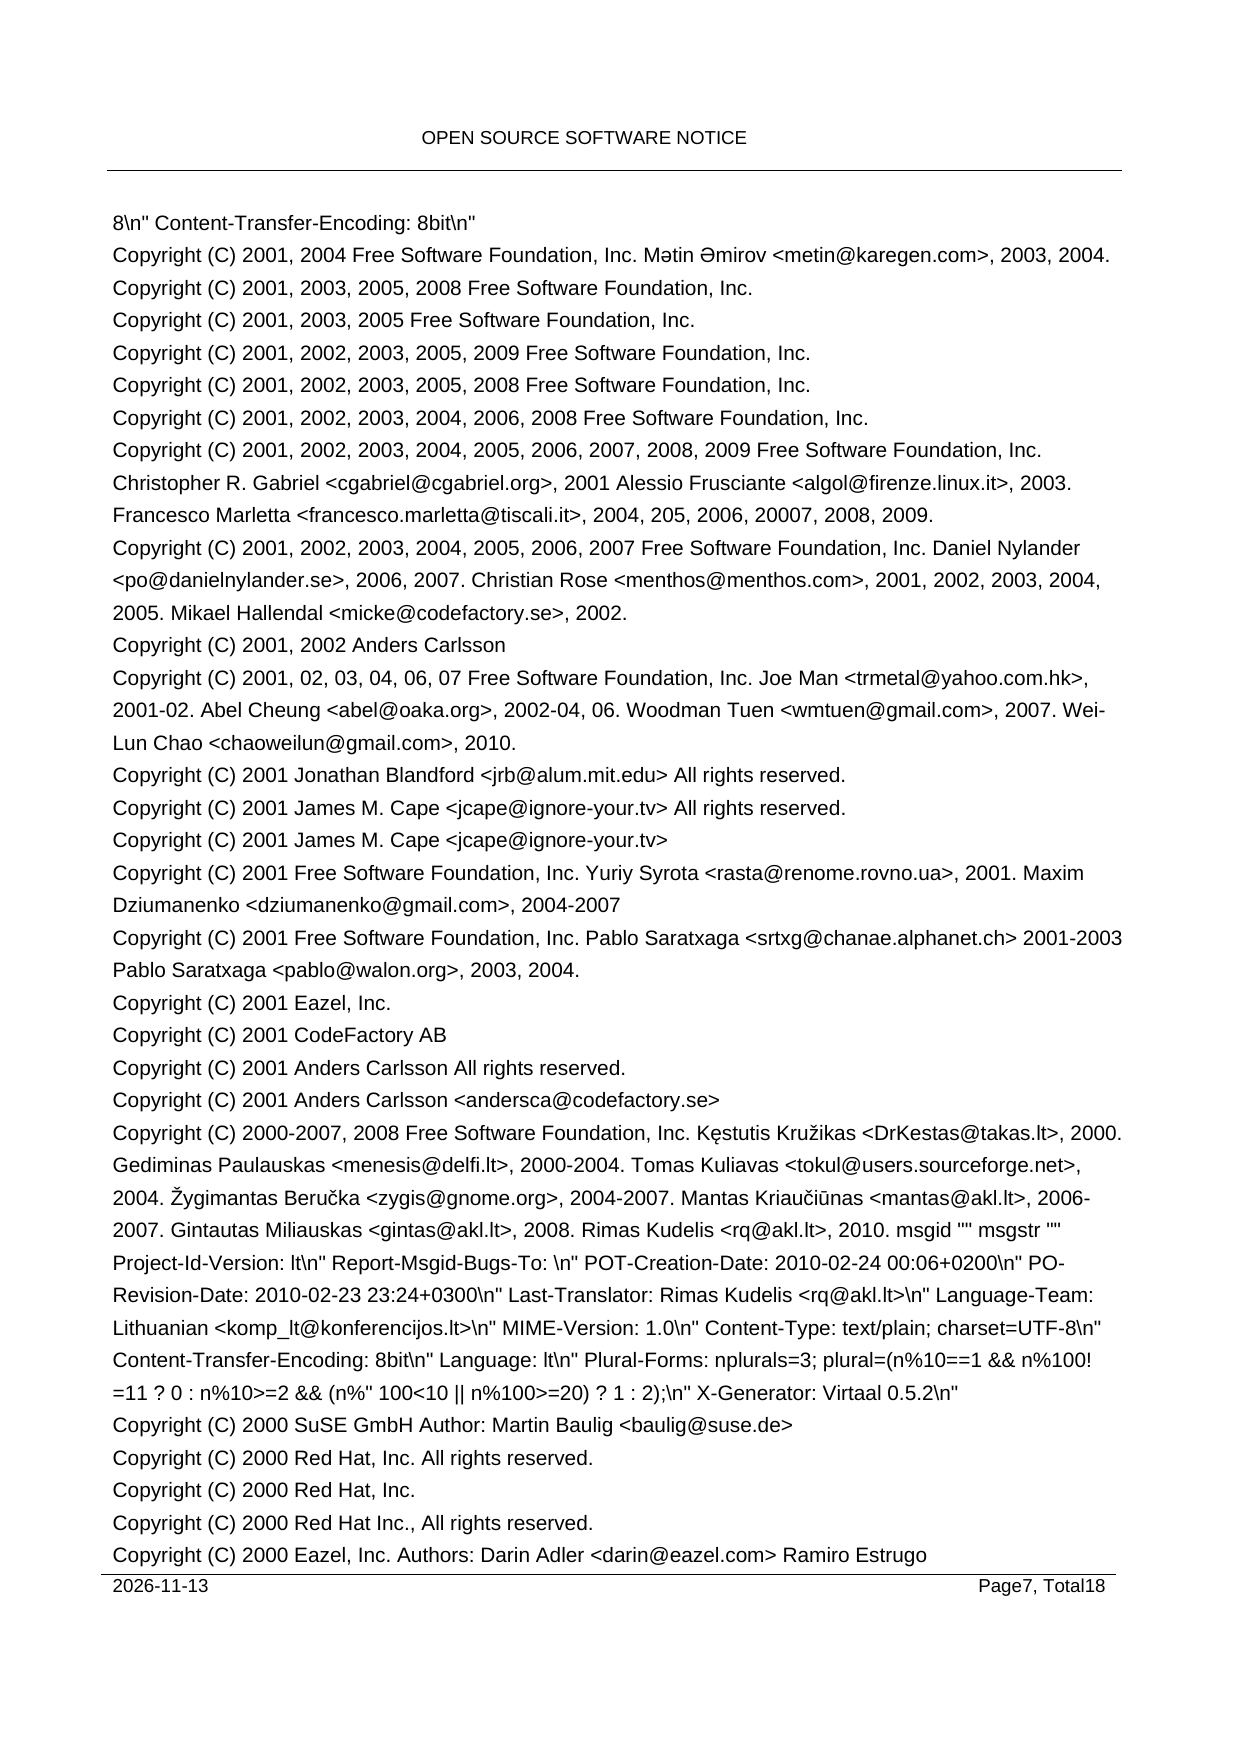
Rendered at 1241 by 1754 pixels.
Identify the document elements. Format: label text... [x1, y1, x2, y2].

text Copyright (C) 2001 Anders Carlsson <andersca@codefactory.se> [112, 1084, 1128, 1116]
text Copyright (C) 2001, 2002, 2003, 2004, 2006, 2008 Free Software Foundation, Inc. [112, 401, 1128, 434]
text Copyright (C) 2001 James M. Cape <jcape@ignore-your.tv> [112, 824, 1128, 856]
text Copyright (C) 2001 CodeFactory AB [112, 1019, 1128, 1051]
text Copyright (C) 2001 Free Software Foundation, Inc. Yuriy Syrota <rasta@renome.rovno.ua>, 2001. Maxim Dziumanenko <dziumanenko@gmail.com>, 2004-2007 [112, 856, 1128, 921]
text Copyright (C) 2001 Jonathan Blandford <jrb@alum.mit.edu> All rights reserved. [112, 759, 1128, 791]
text Copyright (C) 2001 James M. Cape <jcape@ignore-your.tv> All rights reserved. [112, 791, 1128, 824]
text Copyright (C) 2000-2007, 2008 Free Software Foundation, Inc. Kęstutis Kružikas <DrKestas@takas.lt>, 2000. Gediminas Paulauskas <menesis@delfi.lt>, 2000-2004. Tomas Kuliavas <tokul@users.sourceforge.net>, 2004. Žygimantas Beručka <zygis@gnome.org>, 2004-2007. Mantas Kriaučiūnas <mantas@akl.lt>, 2006-2007. Gintautas Miliauskas <gintas@akl.lt>, 2008. Rimas Kudelis <rq@akl.lt>, 2010. msgid "" msgstr "" Project-Id-Version: lt\n" Report-Msgid-Bugs-To: \n" POT-Creation-Date: 2010-02-24 00:06+0200\n" PO-Revision-Date: 2010-02-23 23:24+0300\n" Last-Translator: Rimas Kudelis <rq@akl.lt>\n" Language-Team: Lithuanian <komp_lt@konferencijos.lt>\n" MIME-Version: 1.0\n" Content-Type: text/plain; charset=UTF-8\n" Content-Transfer-Encoding: 8bit\n" Language: lt\n" Plural-Forms: nplurals=3; plural=(n%10==1 && n%100!=11 ? 0 : n%10>=2 && (n%" 100<10 || n%100>=20) ? 1 : 2);\n" X-Generator: Virtaal 0.5.2\n" [112, 1116, 1128, 1409]
text Copyright (C) 2001 Free Software Foundation, Inc. Pablo Saratxaga <srtxg@chanae.alphanet.ch> 2001-2003 Pablo Saratxaga <pablo@walon.org>, 2003, 2004. [112, 921, 1128, 986]
text Copyright (C) 2001, 02, 03, 04, 06, 07 Free Software Foundation, Inc. Joe Man <trmetal@yahoo.com.hk>, 2001-02. Abel Cheung <abel@oaka.org>, 2002-04, 06. Woodman Tuen <wmtuen@gmail.com>, 2007. Wei-Lun Chao <chaoweilun@gmail.com>, 2010. [112, 661, 1128, 759]
text Copyright (C) 2001 Anders Carlsson All rights reserved. [112, 1051, 1128, 1084]
text Copyright (C) 2000 SuSE GmbH Author: Martin Baulig <baulig@suse.de> [112, 1409, 1128, 1441]
text Copyright (C) 2001, 2004 Free Software Foundation, Inc. Mətin Əmirov <metin@karegen.com>, 2003, 2004. [112, 239, 1128, 271]
text Copyright (C) 2001, 2003, 2005, 2008 Free Software Foundation, Inc. [112, 271, 1128, 304]
text Copyright (C) 2001, 2002, 2003, 2004, 2005, 2006, 2007 Free Software Foundation, Inc. Daniel Nylander <po@danielnylander.se>, 2006, 2007. Christian Rose <menthos@menthos.com>, 2001, 2002, 2003, 2004, 2005. Mikael Hallendal <micke@codefactory.se>, 2002. [112, 531, 1128, 629]
text Copyright (C) 2001, 2003, 2005 Free Software Foundation, Inc. [112, 304, 1128, 336]
text Copyright (C) 2001, 2002, 2003, 2005, 2009 Free Software Foundation, Inc. [112, 336, 1128, 369]
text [112, 206, 1128, 239]
text Copyright (C) 2001, 2002, 2003, 2005, 2008 Free Software Foundation, Inc. [112, 369, 1128, 401]
text Copyright (C) 2001, 2002 Anders Carlsson [112, 629, 1128, 661]
text Copyright (C) 2000 Red Hat, Inc. All rights reserved. [112, 1441, 1128, 1474]
text Copyright (C) 2001, 2002, 2003, 2004, 2005, 2006, 2007, 2008, 2009 Free Software Foundation, Inc. Christopher R. Gabriel <cgabriel@cgabriel.org>, 2001 Alessio Frusciante <algol@firenze.linux.it>, 2003. Francesco Marletta <francesco.marletta@tiscali.it>, 2004, 205, 2006, 20007, 2008, 2009. [112, 434, 1128, 531]
text Copyright (C) 2000 Red Hat, Inc. [112, 1474, 1128, 1506]
text Copyright (C) 2000 Red Hat Inc., All rights reserved. [112, 1506, 1128, 1539]
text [112, 1539, 1128, 1571]
text Copyright (C) 2001 Eazel, Inc. [112, 986, 1128, 1019]
